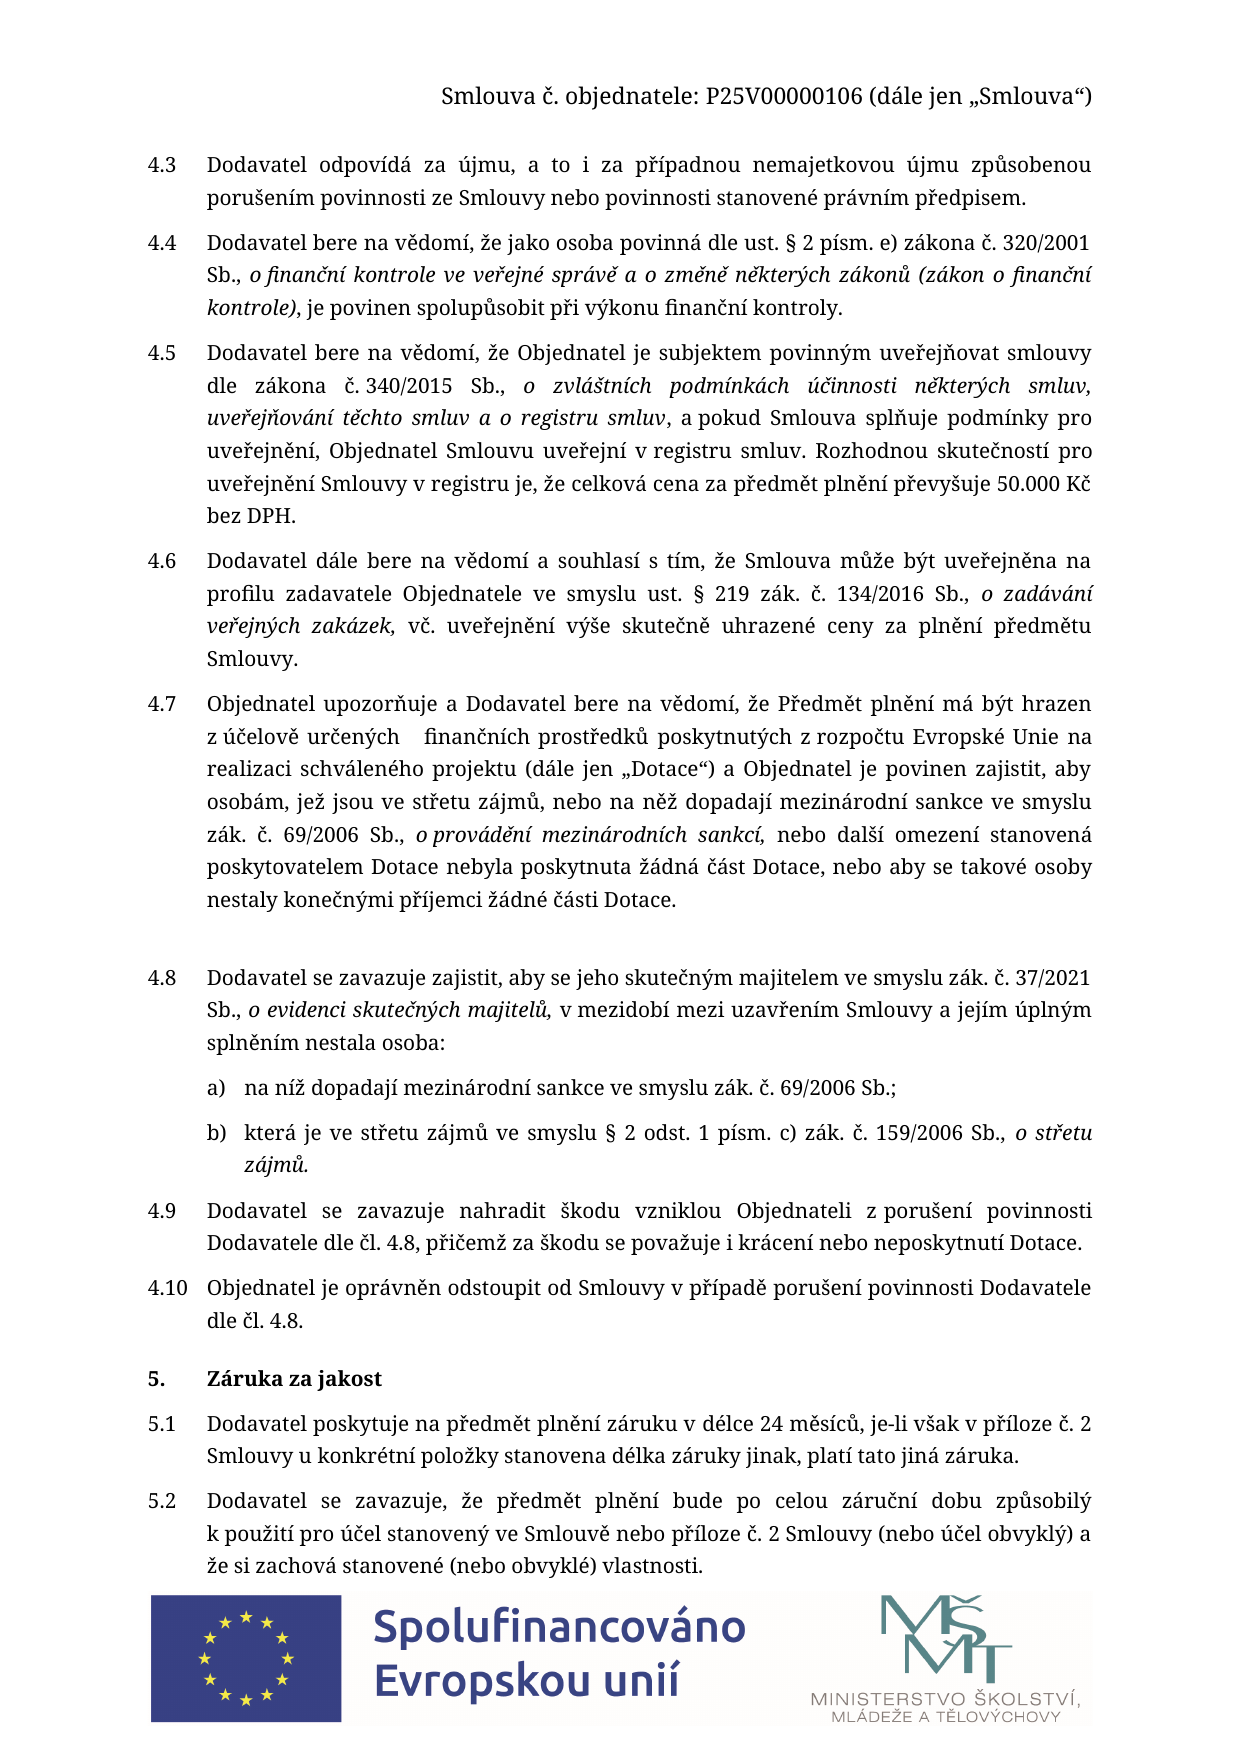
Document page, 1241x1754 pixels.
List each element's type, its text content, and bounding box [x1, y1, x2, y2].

list Dodavatel dále bere na vědomí a souhlasí s tím, že Smlouva může být uveřejněna na profilu zadavatele Objednatele ve smyslu ust. § 219 zák. č. 134/2016 Sb., o zadávání veřejných zakázek, vč. uveřejnění výše skutečně uhrazené ceny za plnění předmětu Smlouvy. [148, 546, 1093, 673]
list Dodavatel se zavazuje, že předmět plnění bude po celou záruční dobu způsobilý k použití pro účel stanovený ve Smlouvě nebo příloze č. 2 Smlouvy (nebo účel obvyklý) a že si zachová stanovené (nebo obvyklé) vlastnosti. [148, 1486, 1093, 1580]
list Dodavatel se zavazuje nahradit škodu vzniklou Objednateli z porušení povinnosti Dodavatele dle čl. 4.8, přičemž za škodu se považuje i krácení nebo neposkytnutí Dotace. [148, 1196, 1093, 1257]
list Dodavatel bere na vědomí, že Objednatel je subjektem povinným uveřejňovat smlouvy dle zákona č. 340/2015 Sb., o zvláštních podmínkách účinnosti některých smluv, uveřejňování těchto smluv a o registru smluv, a pokud Smlouva splňuje podmínky pro uveřejnění, Objednatel Smlouvu uveřejní v registru smluv. Rozhodnou skutečností pro uveřejnění Smlouvy v registru je, že celková cena za předmět plnění převyšuje 50.000 Kč bez DPH. [148, 338, 1093, 530]
list Dodavatel se zavazuje zajistit, aby se jeho skutečným majitelem ve smyslu zák. č. 37/2021 Sb., o evidenci skutečných majitelů, v mezidobí mezi uzavřením Smlouvy a jejím úplným splněním nestala osoba: [148, 963, 1093, 1056]
list na níž dopadají mezinárodní sankce ve smyslu zák. č. 69/2006 Sb.; [207, 1073, 1093, 1101]
list která je ve střetu zájmů ve smyslu § 2 odst. 1 písm. c) zák. č. 159/2006 Sb., o střetu zájmů. [207, 1118, 1093, 1179]
list Dodavatel odpovídá za újmu, a to i za případnou nemajetkovou újmu způsobenou porušením povinnosti ze Smlouvy nebo povinnosti stanovené právním předpisem. [148, 150, 1093, 211]
list Dodavatel poskytuje na předmět plnění záruku v délce 24 měsíců, je-li však v příloze č. 2 Smlouvy u konkrétní položky stanovena délka záruky jinak, platí tato jiná záruka. [148, 1409, 1093, 1470]
list Dodavatel bere na vědomí, že jako osoba povinná dle ust. § 2 písm. e) zákona č. 320/2001 Sb., o finanční kontrole ve veřejné správě a o změně některých zákonů (zákon o finanční kontrole), je povinen spolupůsobit při výkonu finanční kontroly. [148, 228, 1093, 322]
list Objednatel upozorňuje a Dodavatel bere na vědomí, že Předmět plnění má být hrazen z účelově určených finančních prostředků poskytnutých z rozpočtu Evropské Unie na realizaci schváleného projektu (dále jen „Dotace“) a Objednatel je povinen zajistit, aby osobám, jež jsou ve střetu zájmů, nebo na něž dopadají mezinárodní sankce ve smyslu zák. č. 69/2006 Sb., o provádění mezinárodních sankcí, nebo další omezení stanovená poskytovatelem Dotace nebyla poskytnuta žádná část Dotace, nebo aby se takové osoby nestaly konečnými příjemci žádné části Dotace. [148, 689, 1093, 913]
list Objednatel je oprávněn odstoupit od Smlouvy v případě porušení povinnosti Dodavatele dle čl. 4.8. [148, 1273, 1093, 1334]
list Záruka za jakost [148, 1364, 1093, 1392]
picture [147, 1591, 1093, 1726]
